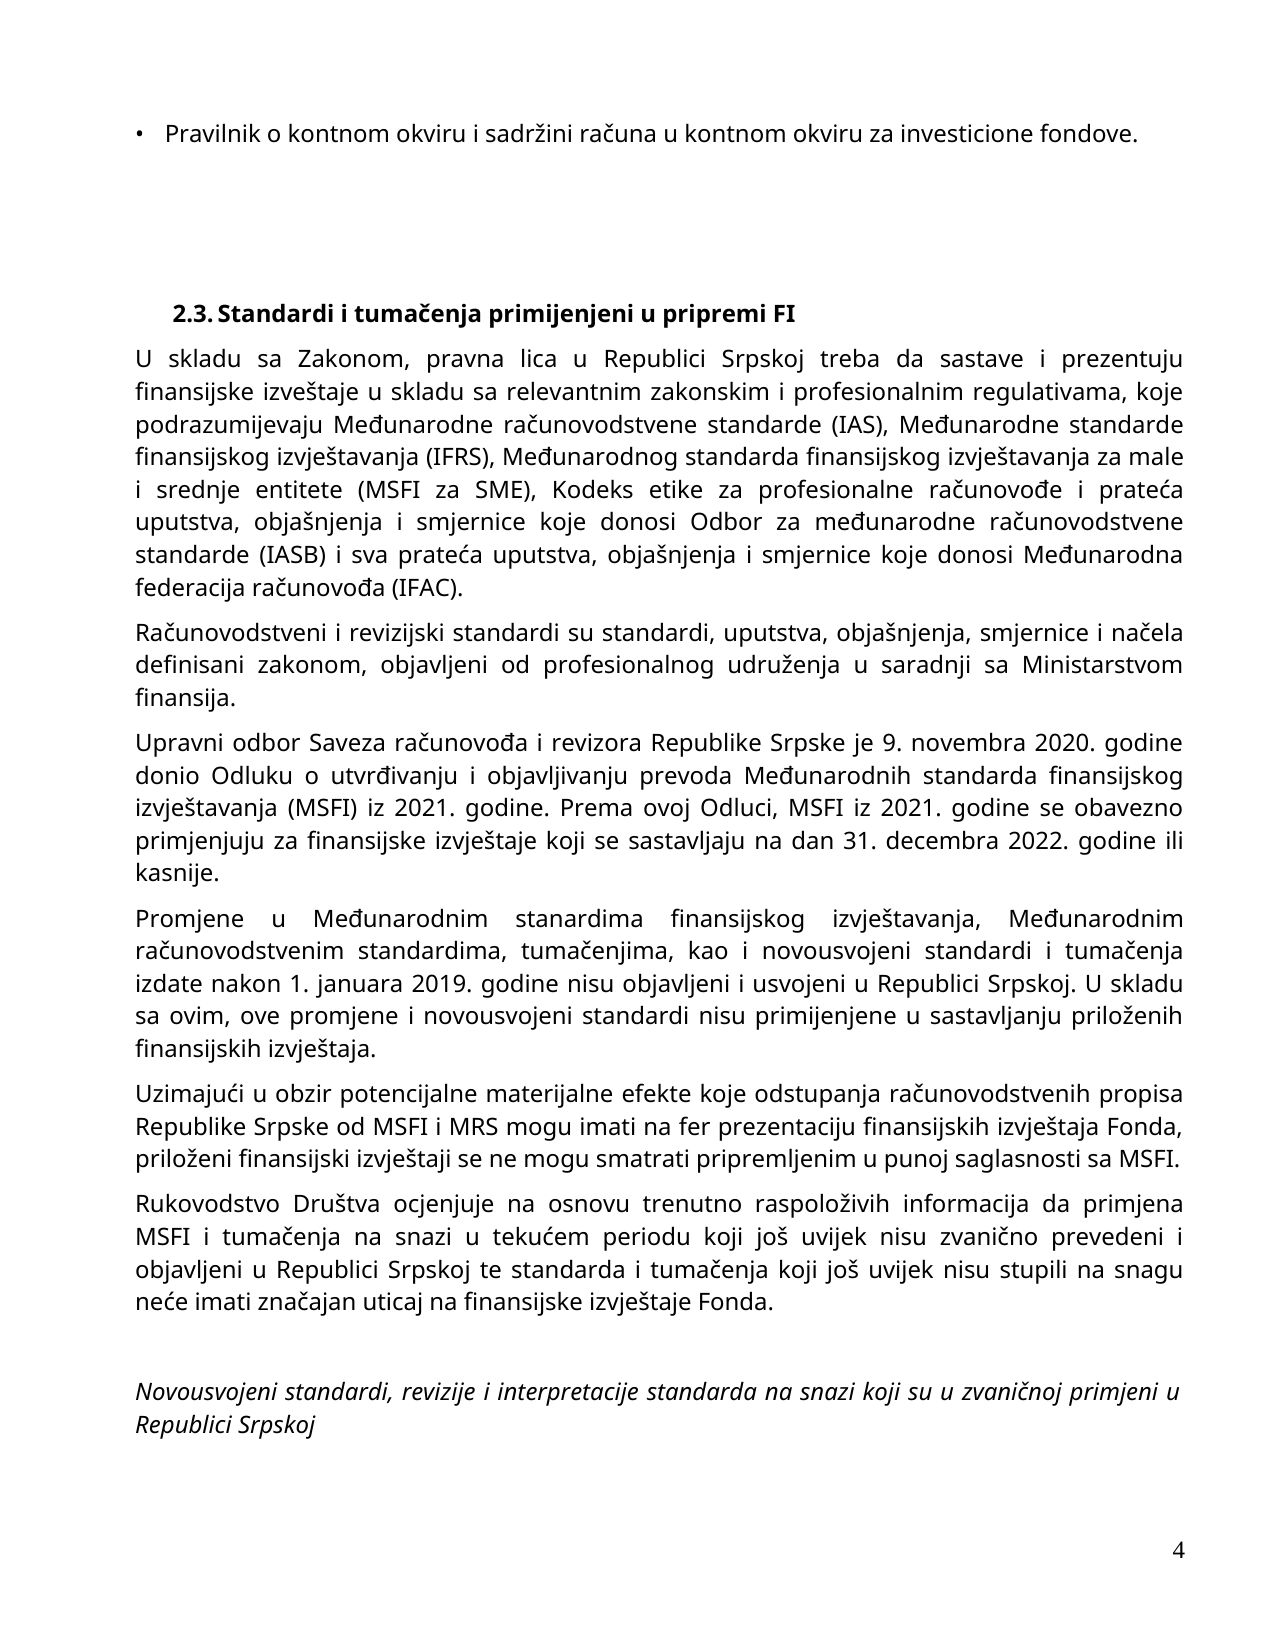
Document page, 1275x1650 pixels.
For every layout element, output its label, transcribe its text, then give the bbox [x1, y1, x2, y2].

text Računovodstveni i revizijski standardi su standardi, uputstva, objašnjenja, smjernice i načela definisani zakonom, objavlјeni od profesionalnog udruženja u saradnji sa Ministarstvom finansija. [135, 616, 1185, 713]
text • Pravilnik o kontnom okviru i sadržini računa u kontnom okviru za investicione fondove. [135, 117, 1185, 149]
text U skladu sa Zakonom, pravna lica u Republici Srpskoj treba da sastave i prezentuju finansijske izveštaje u skladu sa relevantnim zakonskim i profesionalnim regulativama, koje podrazumijevaju Međunarodne računovodstvene standarde (IAS), Međunarodne standarde finansijskog izvještavanja (IFRS), Međunarodnog standarda finansijskog izvještavanja za male i srednje entitete (MSFI za SME), Kodeks etike za profesionalne računovođe i prateća uputstva, objašnjenja i smjernice koje donosi Odbor za međunarodne računovodstvene standarde (IASB) i sva prateća uputstva, objašnjenja i smjernice koje donosi Međunarodna federacija računovođa (IFAC). [135, 342, 1185, 603]
text Promjene u Međunarodnim stanardima finansijskog izvještavanja, Međunarodnim računovodstvenim standardima, tumačenjima, kao i novousvojeni standardi i tumačenja izdate nakon 1. januara 2019. godine nisu objavlјeni i usvojeni u Republici Srpskoj. U skladu sa ovim, ove promjene i novousvojeni standardi nisu primijenjene u sastavlјanju priloženih finansijskih izvještaja. [135, 901, 1185, 1064]
list Standardi i tumačenja primijenjeni u pripremi FI [172, 297, 1185, 330]
text Rukovodstvo Društva ocjenjuje na osnovu trenutno raspoloživih informacija da primjena MSFI i tumačenja na snazi u tekućem periodu koji još uvijek nisu zvanično prevedeni i objavlјeni u Republici Srpskoj te standarda i tumačenja koji još uvijek nisu stupili na snagu neće imati značajan uticaj na finansijske izvještaje Fonda. [135, 1187, 1185, 1318]
text Uzimajući u obzir potencijalne materijalne efekte koje odstupanja računovodstvenih propisa Republike Srpske od MSFI i MRS mogu imati na fer prezentaciju finansijskih izvještaja Fonda, priloženi finansijski izvještaji se ne mogu smatrati pripremlјenim u punoj saglasnosti sa MSFI. [135, 1077, 1185, 1175]
text Upravni odbor Saveza računovođa i revizora Republike Srpske je 9. novembra 2020. godine donio Odluku o utvrđivanju i objavlјivanju prevoda Međunarodnih standarda finansijskog izvještavanja (MSFI) iz 2021. godine. Prema ovoj Odluci, MSFI iz 2021. godine se obavezno primjenjuju za finansijske izvještaje koji se sastavlјaju na dan 31. decembra 2022. godine ili kasnije. [135, 726, 1185, 889]
text Novousvojeni standardi, revizije i interpretacije standarda na snazi koji su u zvaničnoj primjeni u Republici Srpskoj [135, 1375, 1185, 1440]
